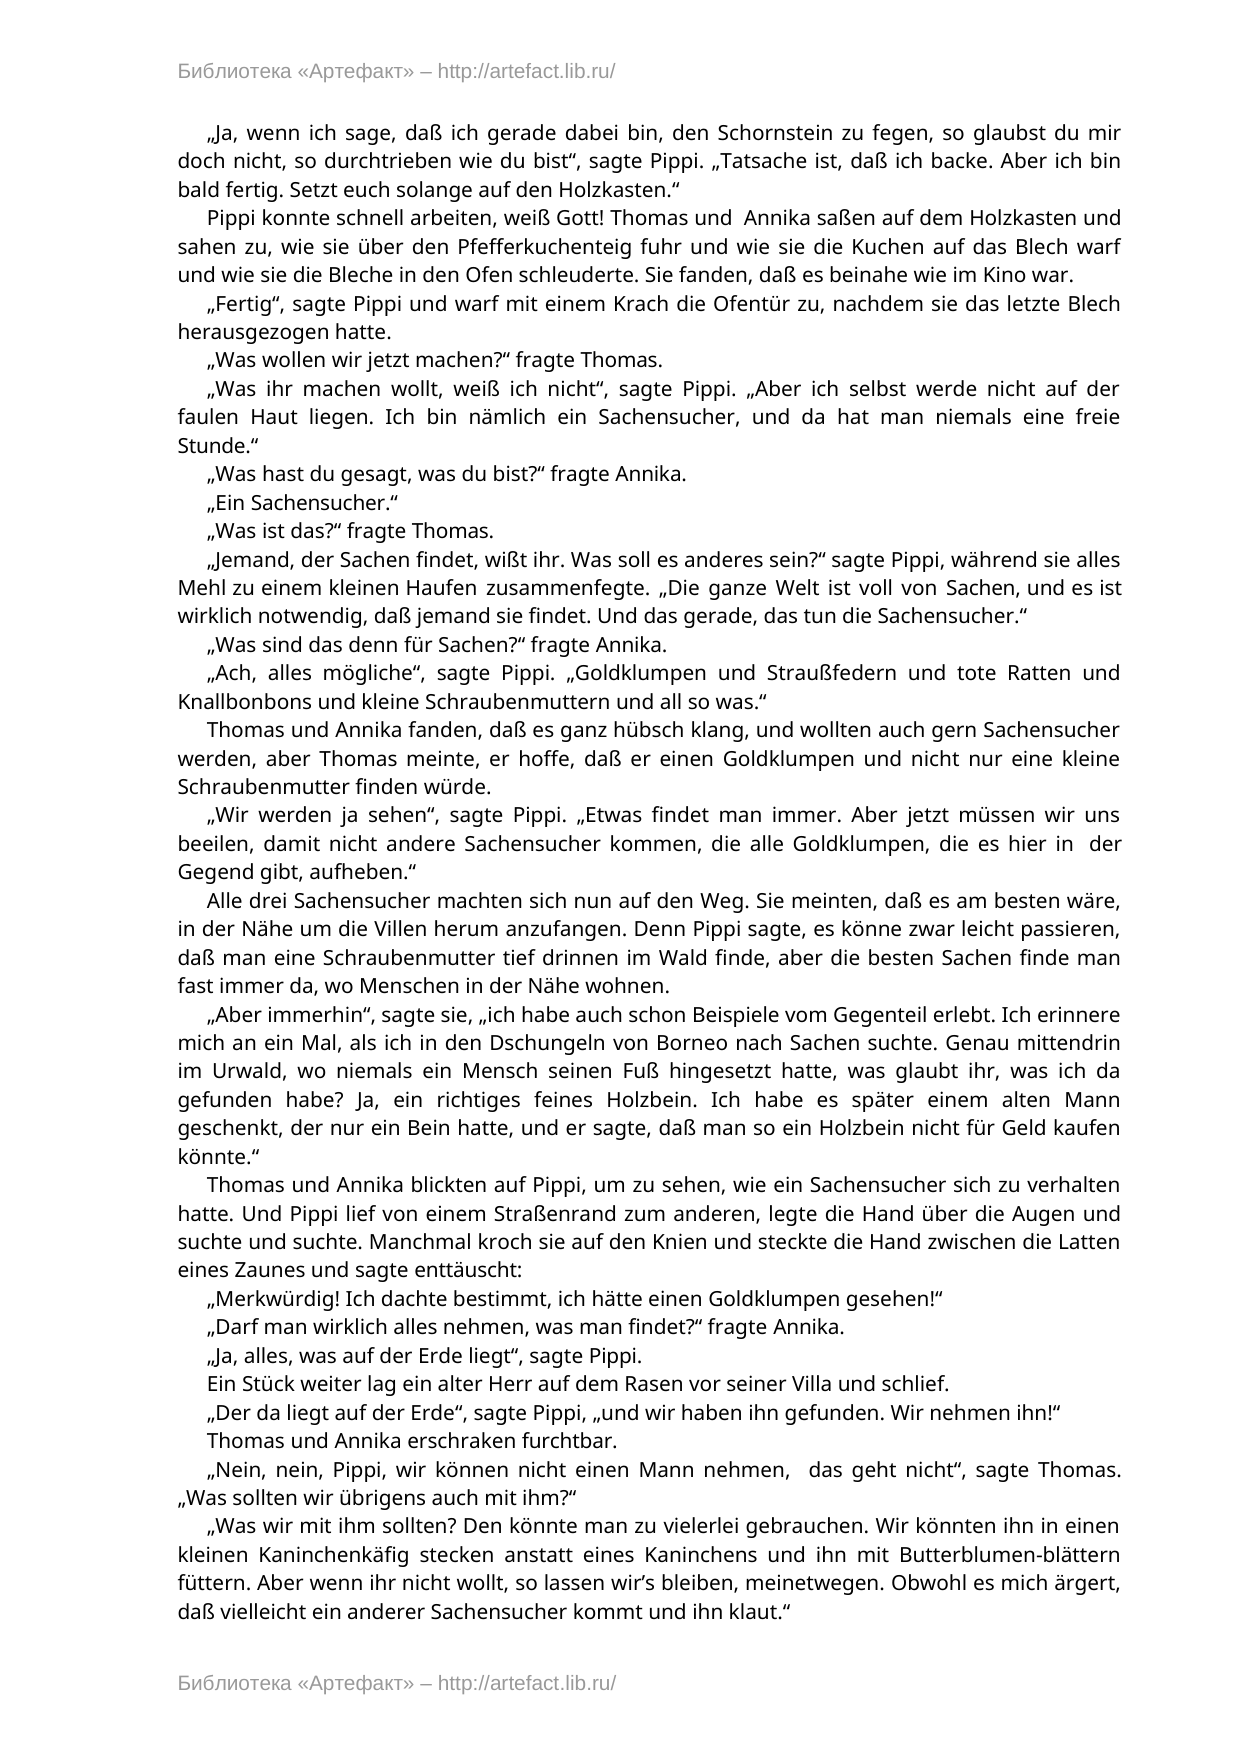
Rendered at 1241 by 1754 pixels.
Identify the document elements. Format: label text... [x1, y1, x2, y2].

text „Was ihr machen wollt, weiß ich nicht“, sagte Pippi. „Aber ich selbst werde nicht auf der faulen Haut liegen. Ich bin nämlich ein Sachensucher, und da hat man niemals eine freie Stunde.“ [177, 374, 1122, 459]
text Thomas und Annika fanden, daß es ganz hübsch klang, und wollten auch gern Sachensucher werden, aber Thomas meinte, er hoffe, daß er einen Goldklumpen und nicht nur eine kleine Schraubenmutter finden würde. [177, 715, 1122, 801]
text „Der da liegt auf der Erde“, sagte Pippi, „und wir haben ihn gefunden. Wir nehmen ihn!“ [177, 1398, 1122, 1426]
text Alle drei Sachensucher machten sich nun auf den Weg. Sie meinten, daß es am besten wäre, in der Nähe um die Villen herum anzufangen. Denn Pippi sagte, es könne zwar leicht passieren, daß man eine Schraubenmutter tief drinnen im Wald finde, aber die besten Sachen finde man fast immer da, wo Menschen in der Nähe wohnen. [177, 886, 1122, 1000]
text „Ach, alles mögliche“, sagte Pippi. „Goldklumpen und Straußfedern und tote Ratten und Knallbonbons und kleine Schraubenmuttern und all so was.“ [177, 658, 1122, 715]
text „Was wollen wir jetzt machen?“ fragte Thomas. [177, 346, 1122, 374]
text „Merkwürdig! Ich dachte bestimmt, ich hätte einen Goldklumpen gesehen!“ [177, 1284, 1122, 1312]
text „Ja, wenn ich sage, daß ich gerade dabei bin, den Schornstein zu fegen, so glaubst du mir doch nicht, so durchtrieben wie du bist“, sagte Pippi. „Tatsache ist, daß ich backe. Aber ich bin bald fertig. Setzt euch solange auf den Holzkasten.“ [177, 118, 1122, 203]
text „Was ist das?“ fragte Thomas. [177, 516, 1122, 545]
text Pippi konnte schnell arbeiten, weiß Gott! Thomas und Annika saßen auf dem Holzkasten und sahen zu, wie sie über den Pfefferkuchenteig fuhr und wie sie die Kuchen auf das Blech warf und wie sie die Bleche in den Ofen schleuderte. Sie fanden, daß es beinahe wie im Kino war. [177, 203, 1122, 289]
text Ein Stück weiter lag ein alter Herr auf dem Rasen vor seiner Villa und schlief. [177, 1369, 1122, 1398]
text „Jemand, der Sachen findet, wißt ihr. Was soll es anderes sein?“ sagte Pippi, während sie alles Mehl zu einem kleinen Haufen zusammenfegte. „Die ganze Welt ist voll von Sachen, und es ist wirklich notwendig, daß jemand sie findet. Und das gerade, das tun die Sachensucher.“ [177, 545, 1122, 630]
text „Ja, alles, was auf der Erde liegt“, sagte Pippi. [177, 1341, 1122, 1369]
text „Aber immerhin“, sagte sie, „ich habe auch schon Beispiele vom Gegenteil erlebt. Ich erinnere mich an ein Mal, als ich in den Dschungeln von Borneo nach Sachen suchte. Genau mittendrin im Urwald, wo niemals ein Mensch seinen Fuß hingesetzt hatte, was glaubt ihr, was ich da gefunden habe? Ja, ein richtiges feines Holzbein. Ich habe es später einem alten Mann geschenkt, der nur ein Bein hatte, und er sagte, daß man so ein Holzbein nicht für Geld kaufen könnte.“ [177, 1000, 1122, 1170]
text Thomas und Annika blickten auf Pippi, um zu sehen, wie ein Sachensucher sich zu verhalten hatte. Und Pippi lief von einem Straßenrand zum anderen, legte die Hand über die Augen und suchte und suchte. Manchmal kroch sie auf den Knien und steckte die Hand zwischen die Latten eines Zaunes und sagte enttäuscht: [177, 1170, 1122, 1284]
text „Darf man wirklich alles nehmen, was man findet?“ fragte Annika. [177, 1312, 1122, 1341]
text „Fertig“, sagte Pippi und warf mit einem Krach die Ofentür zu, nachdem sie das letzte Blech herausgezogen hatte. [177, 289, 1122, 346]
text „Wir werden ja sehen“, sagte Pippi. „Etwas findet man immer. Aber jetzt müssen wir uns beeilen, damit nicht andere Sachensucher kommen, die alle Goldklumpen, die es hier in der Gegend gibt, aufheben.“ [177, 801, 1122, 886]
text „Was sind das denn für Sachen?“ fragte Annika. [177, 630, 1122, 658]
text „Was hast du gesagt, was du bist?“ fragte Annika. [177, 459, 1122, 488]
text „Was wir mit ihm sollten? Den könnte man zu vielerlei gebrauchen. Wir könnten ihn in einen kleinen Kaninchenkäfig stecken anstatt eines Kaninchens und ihn mit Butterblumen-blättern füttern. Aber wenn ihr nicht wollt, so lassen wir’s bleiben, meinetwegen. Obwohl es mich ärgert, daß vielleicht ein anderer Sachensucher kommt und ihn klaut.“ [177, 1512, 1122, 1625]
text Thomas und Annika erschraken furchtbar. [177, 1426, 1122, 1455]
text „Nein, nein, Pippi, wir können nicht einen Mann nehmen, das geht nicht“, sagte Thomas. „Was sollten wir übrigens auch mit ihm?“ [177, 1455, 1122, 1512]
text „Ein Sachensucher.“ [177, 488, 1122, 516]
